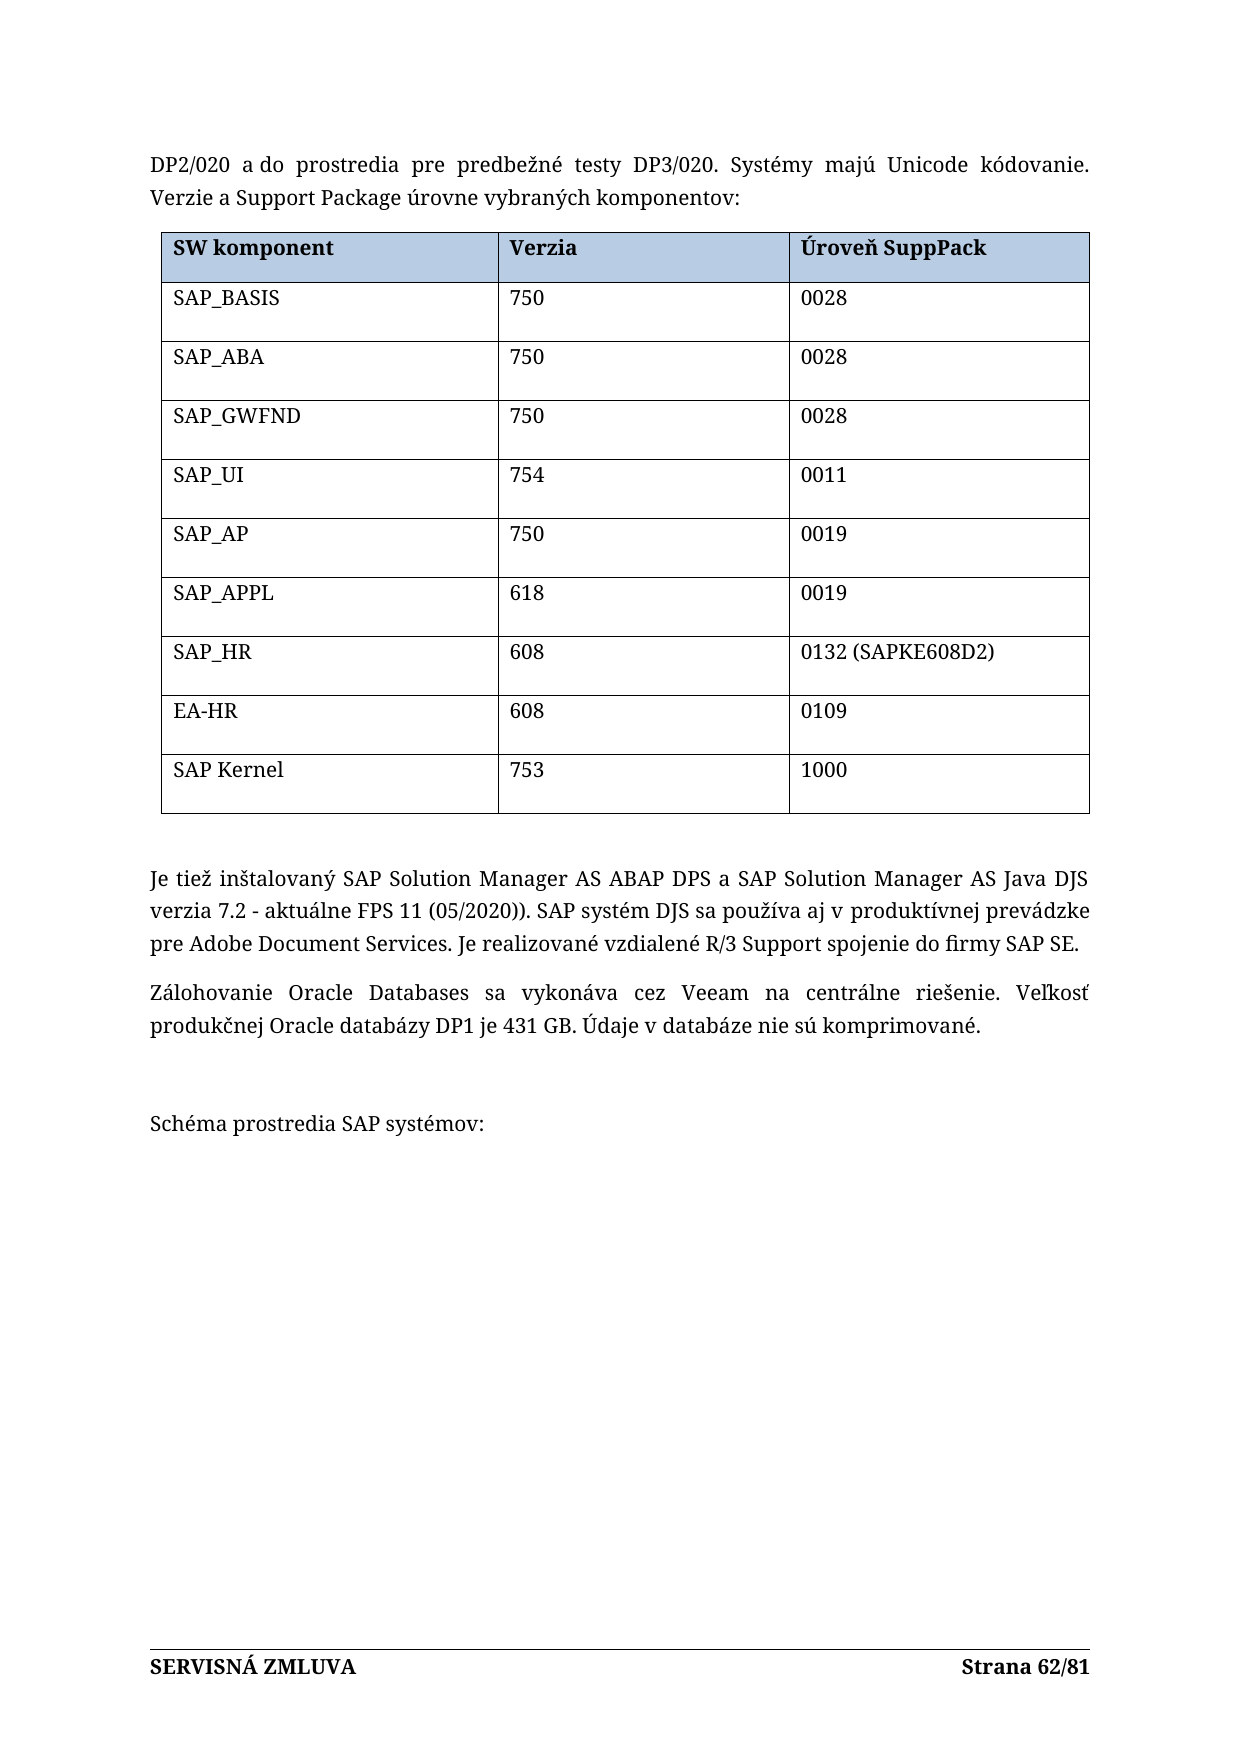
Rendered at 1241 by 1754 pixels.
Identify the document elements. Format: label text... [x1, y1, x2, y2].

table_header Verzia [499, 233, 789, 282]
table_cell 0109 [790, 696, 1089, 754]
table_cell SAP_HR [162, 637, 498, 695]
table_cell 0019 [790, 519, 1089, 577]
table_header Úroveň SuppPack [790, 233, 1089, 282]
table_cell SAP Kernel [162, 755, 498, 813]
table_cell 750 [499, 519, 789, 577]
table_cell SAP_BASIS [162, 283, 498, 341]
text Schéma prostredia SAP systémov: [150, 1109, 1090, 1138]
text Je tiež inštalovaný SAP Solution Manager AS ABAP DPS a SAP Solution Manager AS Java DJS verzia 7.2 - aktuálne FPS 11 (05/2020)). SAP systém DJS sa používa aj v produktívnej prevádzke pre Adobe Document Services. Je realizované vzdialené R/3 Support spojenie do firmy SAP SE. [150, 864, 1090, 957]
table_cell 1000 [790, 755, 1089, 813]
table_cell 0132 (SAPKE608D2) [790, 637, 1089, 695]
table_cell 0019 [790, 578, 1089, 636]
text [150, 150, 1090, 211]
table_cell SAP_AP [162, 519, 498, 577]
table_cell 0011 [790, 460, 1089, 518]
table_cell SAP_APPL [162, 578, 498, 636]
table_cell 0028 [790, 283, 1089, 341]
table_cell SAP_ABA [162, 342, 498, 400]
table_cell 753 [499, 755, 789, 813]
text Zálohovanie Oracle Databases sa vykonáva cez Veeam na centrálne riešenie. Veľkosť produkčnej Oracle databázy DP1 je 431 GB. Údaje v databáze nie sú komprimované. [150, 978, 1090, 1039]
table_cell 750 [499, 283, 789, 341]
table_cell 754 [499, 460, 789, 518]
table_cell 0028 [790, 401, 1089, 459]
table_cell SAP_GWFND [162, 401, 498, 459]
table_cell 750 [499, 401, 789, 459]
table_cell 608 [499, 637, 789, 695]
table_cell 0028 [790, 342, 1089, 400]
table_cell EA-HR [162, 696, 498, 754]
table_cell SAP_UI [162, 460, 498, 518]
table_cell 608 [499, 696, 789, 754]
table_header SW komponent [162, 233, 498, 282]
table_cell 750 [499, 342, 789, 400]
table_cell 618 [499, 578, 789, 636]
